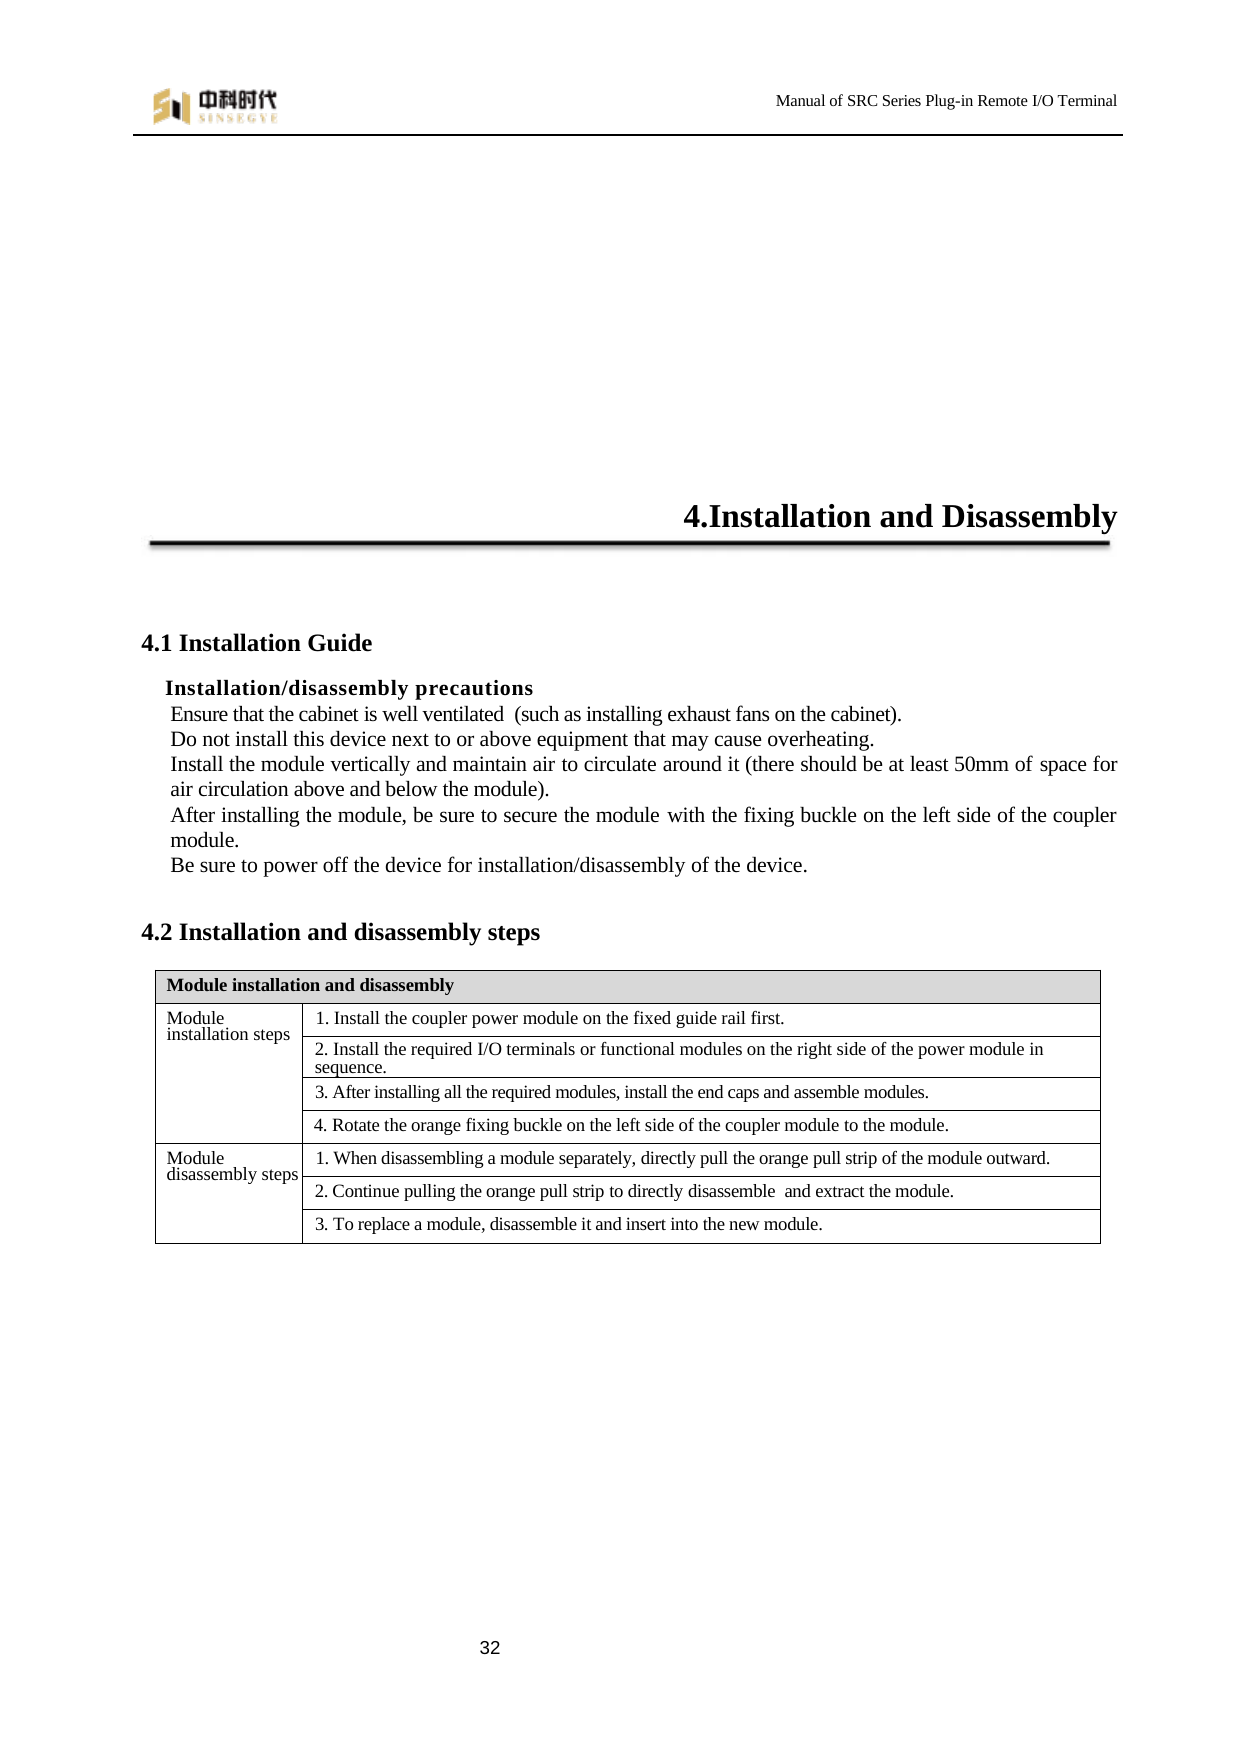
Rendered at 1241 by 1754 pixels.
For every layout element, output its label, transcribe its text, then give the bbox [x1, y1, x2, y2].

table_cell Module disassembly steps [156, 1144, 302, 1242]
table_cell 2. Install the required I/O terminals or functional modules on the right side of the power module in sequence. [303, 1037, 1100, 1077]
picture [141, 535, 1118, 557]
table_cell 4. Rotate the orange fixing buckle on the left side of the coupler module to the module. [303, 1111, 1100, 1143]
subtitle 4.2 Installation and disassembly steps [141, 917, 1117, 946]
text After installing the module, be sure to secure the module with the fixing buckle on the left side of the coupler module. [170, 802, 1117, 852]
text Do not install this device next to or above equipment that may cause overheating. [170, 726, 1117, 751]
text Install the module vertically and maintain air to circulate around it (there should be at least 50mm of space for air circulation above and below the module). [170, 751, 1117, 802]
table_cell 3. After installing all the required modules, install the end caps and assemble modules. [303, 1078, 1100, 1110]
text Ensure that the cabinet is well ventilated (such as installing exhaust fans on the cabinet). [170, 701, 1117, 726]
table_header Module installation and disassembly [156, 971, 1100, 1003]
table_cell 3. To replace a module, disassemble it and insert into the new module. [303, 1210, 1100, 1242]
table_cell Module installation steps [156, 1004, 302, 1143]
table_cell 1. When disassembling a module separately, directly pull the orange pull strip of the module outward. [303, 1144, 1100, 1176]
text Be sure to power off the device for installation/disassembly of the device. [170, 852, 1117, 877]
picture [153, 88, 278, 125]
text 4.Installation and Disassembly [141, 504, 1117, 533]
text Installation/disassembly precautions [141, 676, 1117, 701]
table_cell 2. Continue pulling the orange pull strip to directly disassemble and extract the module. [303, 1177, 1100, 1209]
subtitle 4.1 Installation Guide [141, 628, 1117, 657]
table_cell 1. Install the coupler power module on the fixed guide rail first. [303, 1004, 1100, 1036]
